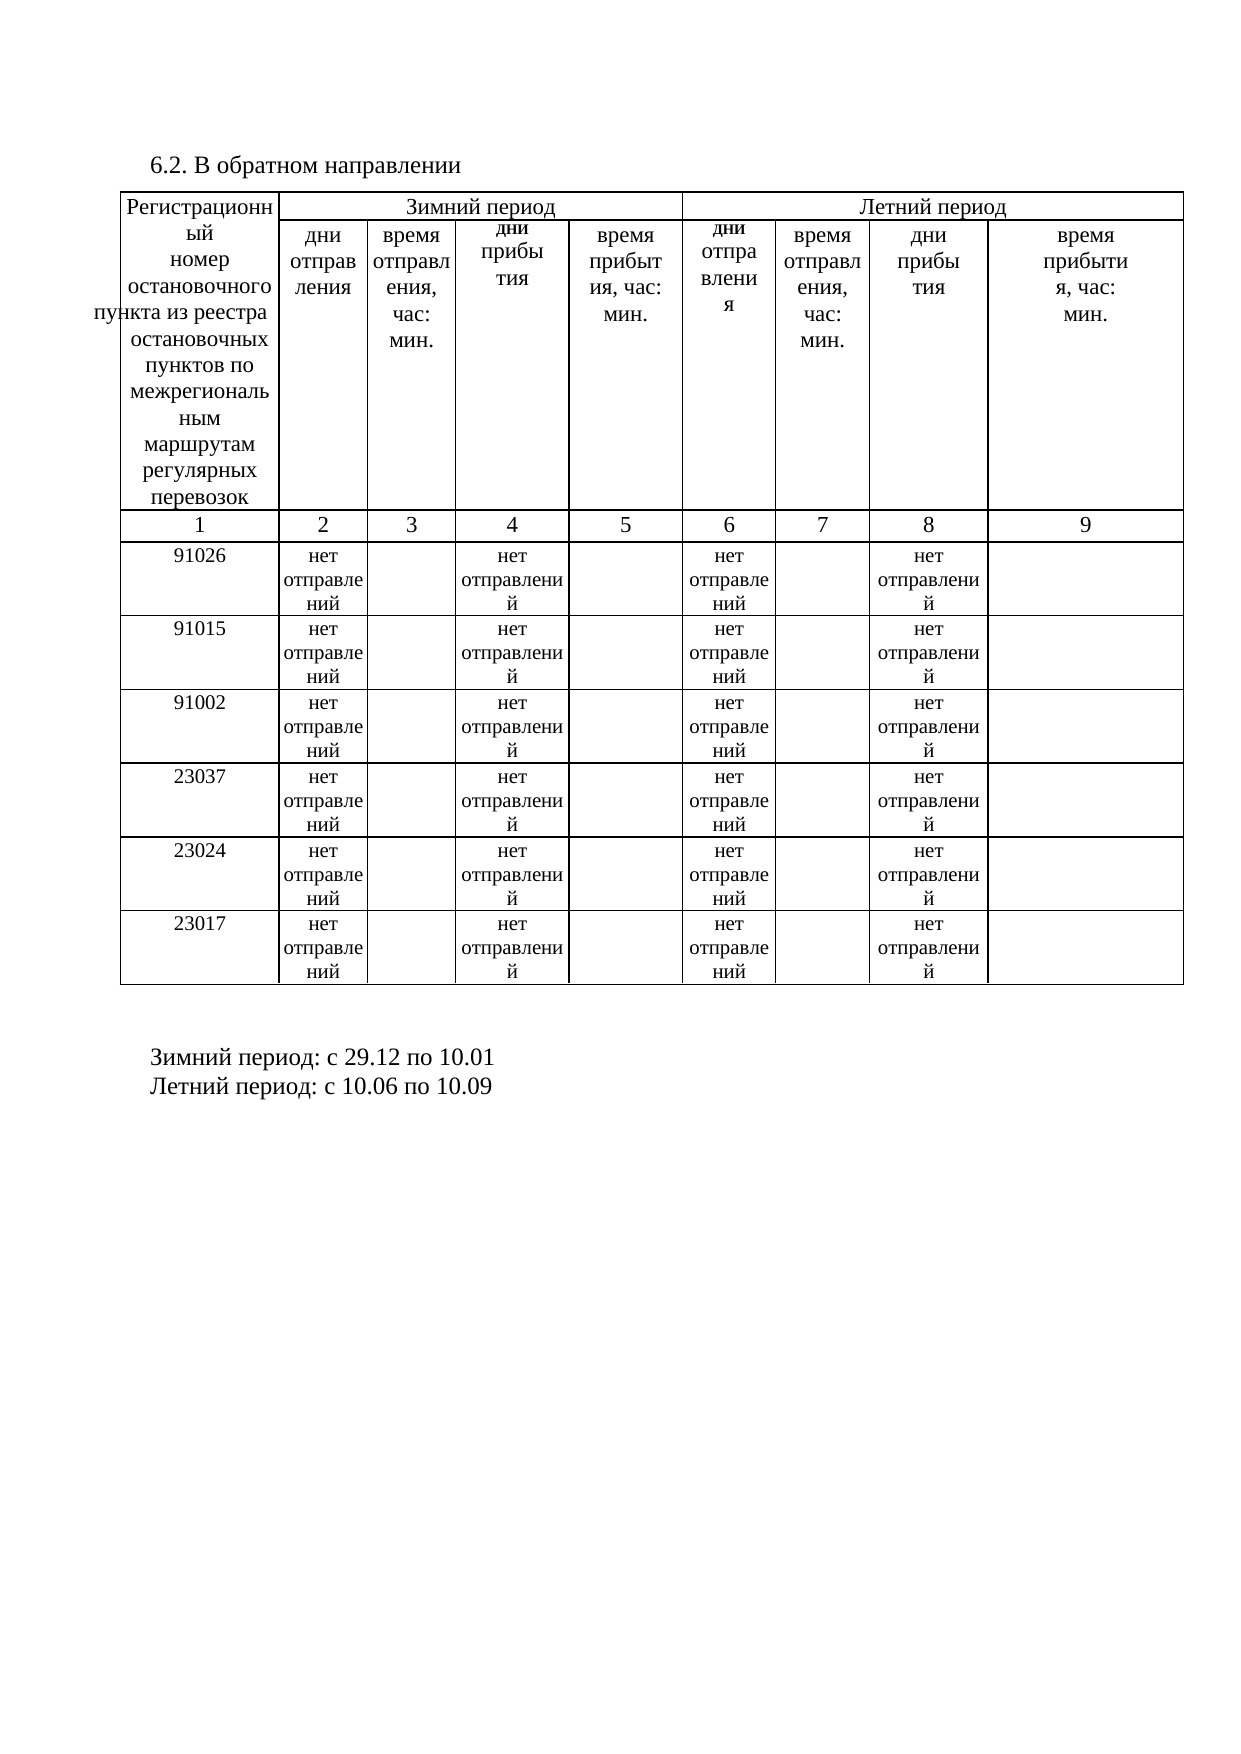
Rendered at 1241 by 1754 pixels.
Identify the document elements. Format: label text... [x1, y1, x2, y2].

table_cell время отправл ения, час: мин. [368, 221, 455, 509]
table_cell дни прибы тия [870, 221, 987, 509]
table_cell нет отправлений [456, 838, 568, 910]
table_cell нет отправлений [456, 543, 568, 615]
table_cell 91002 [121, 690, 278, 762]
table_cell нет отправлений [683, 690, 775, 762]
table_cell 4 [456, 511, 568, 541]
table_cell [570, 690, 682, 762]
table_cell нет отправлений [456, 911, 568, 983]
table_cell [776, 543, 869, 615]
table_cell нет отправлений [683, 616, 775, 688]
table_cell [368, 838, 455, 910]
table_cell нет отправлений [280, 543, 367, 615]
table_cell [570, 838, 682, 910]
table_cell нет отправлений [870, 690, 987, 762]
table_cell нет отправлений [280, 764, 367, 836]
table_cell нет отправлений [280, 911, 367, 983]
table_cell 7 [776, 511, 869, 541]
table_cell [776, 911, 869, 983]
table_cell нет отправлений [870, 838, 987, 910]
table_cell нет отправлений [456, 690, 568, 762]
table_cell [776, 764, 869, 836]
table_cell 9 [989, 511, 1183, 541]
table_cell [989, 764, 1183, 836]
table_header Летний период [683, 193, 1183, 219]
table_cell 91026 [121, 543, 278, 615]
table_cell [368, 616, 455, 688]
table_cell [989, 911, 1183, 983]
table_cell 23037 [121, 764, 278, 836]
table_cell нет отправлений [456, 616, 568, 688]
table_cell 8 [870, 511, 987, 541]
table_cell нет отправлений [683, 838, 775, 910]
table_cell [368, 764, 455, 836]
table_cell [989, 838, 1183, 910]
table_cell [776, 690, 869, 762]
table_header Зимний период [280, 193, 682, 219]
table_cell [570, 764, 682, 836]
table_cell время прибыт ия, час: мин. [570, 221, 682, 509]
table_cell ДНИ прибы тия [456, 221, 568, 509]
table_cell ДНИ отпра влени я [683, 221, 775, 509]
table_cell нет отправлений [280, 690, 367, 762]
table_cell [989, 616, 1183, 688]
table_cell нет отправлений [683, 911, 775, 983]
table_cell нет отправлений [870, 616, 987, 688]
table_cell нет отправлений [870, 543, 987, 615]
table_cell [776, 838, 869, 910]
table_cell нет отправлений [870, 764, 987, 836]
table_cell нет отправлений [456, 764, 568, 836]
table_cell нет отправлений [683, 764, 775, 836]
table_cell нет отправлений [870, 911, 987, 983]
table_cell [570, 911, 682, 983]
table_cell нет отправлений [280, 616, 367, 688]
table_header Регистрационный номер остановочного пункта из реестра остановочных пунктов по межрегиональным маршрутам регулярных перевозок [121, 193, 278, 509]
table_cell [368, 911, 455, 983]
text 6.2. В обратном направлении [150, 150, 1090, 179]
table_cell нет отправлений [280, 838, 367, 910]
table_cell [989, 690, 1183, 762]
table_cell [368, 543, 455, 615]
table_cell [570, 616, 682, 688]
table_cell 2 [280, 511, 367, 541]
text Зимний период: с 29.12 по 10.01 [150, 1042, 1090, 1071]
table_cell 23017 [121, 911, 278, 983]
table_cell время отправл ения, час: мин. [776, 221, 869, 509]
table_cell [776, 616, 869, 688]
table_cell 3 [368, 511, 455, 541]
table_cell дни отправ ления [280, 221, 367, 509]
table_cell 91015 [121, 616, 278, 688]
table_cell [368, 690, 455, 762]
table_cell 5 [570, 511, 682, 541]
table_cell [570, 543, 682, 615]
table_cell время прибыти я, час: мин. [989, 221, 1183, 509]
text Летний период: с 10.06 по 10.09 [150, 1071, 1090, 1100]
table_cell [989, 543, 1183, 615]
table_cell 23024 [121, 838, 278, 910]
table_cell 1 [121, 511, 278, 541]
table_cell нет отправлений [683, 543, 775, 615]
table_cell 6 [683, 511, 775, 541]
